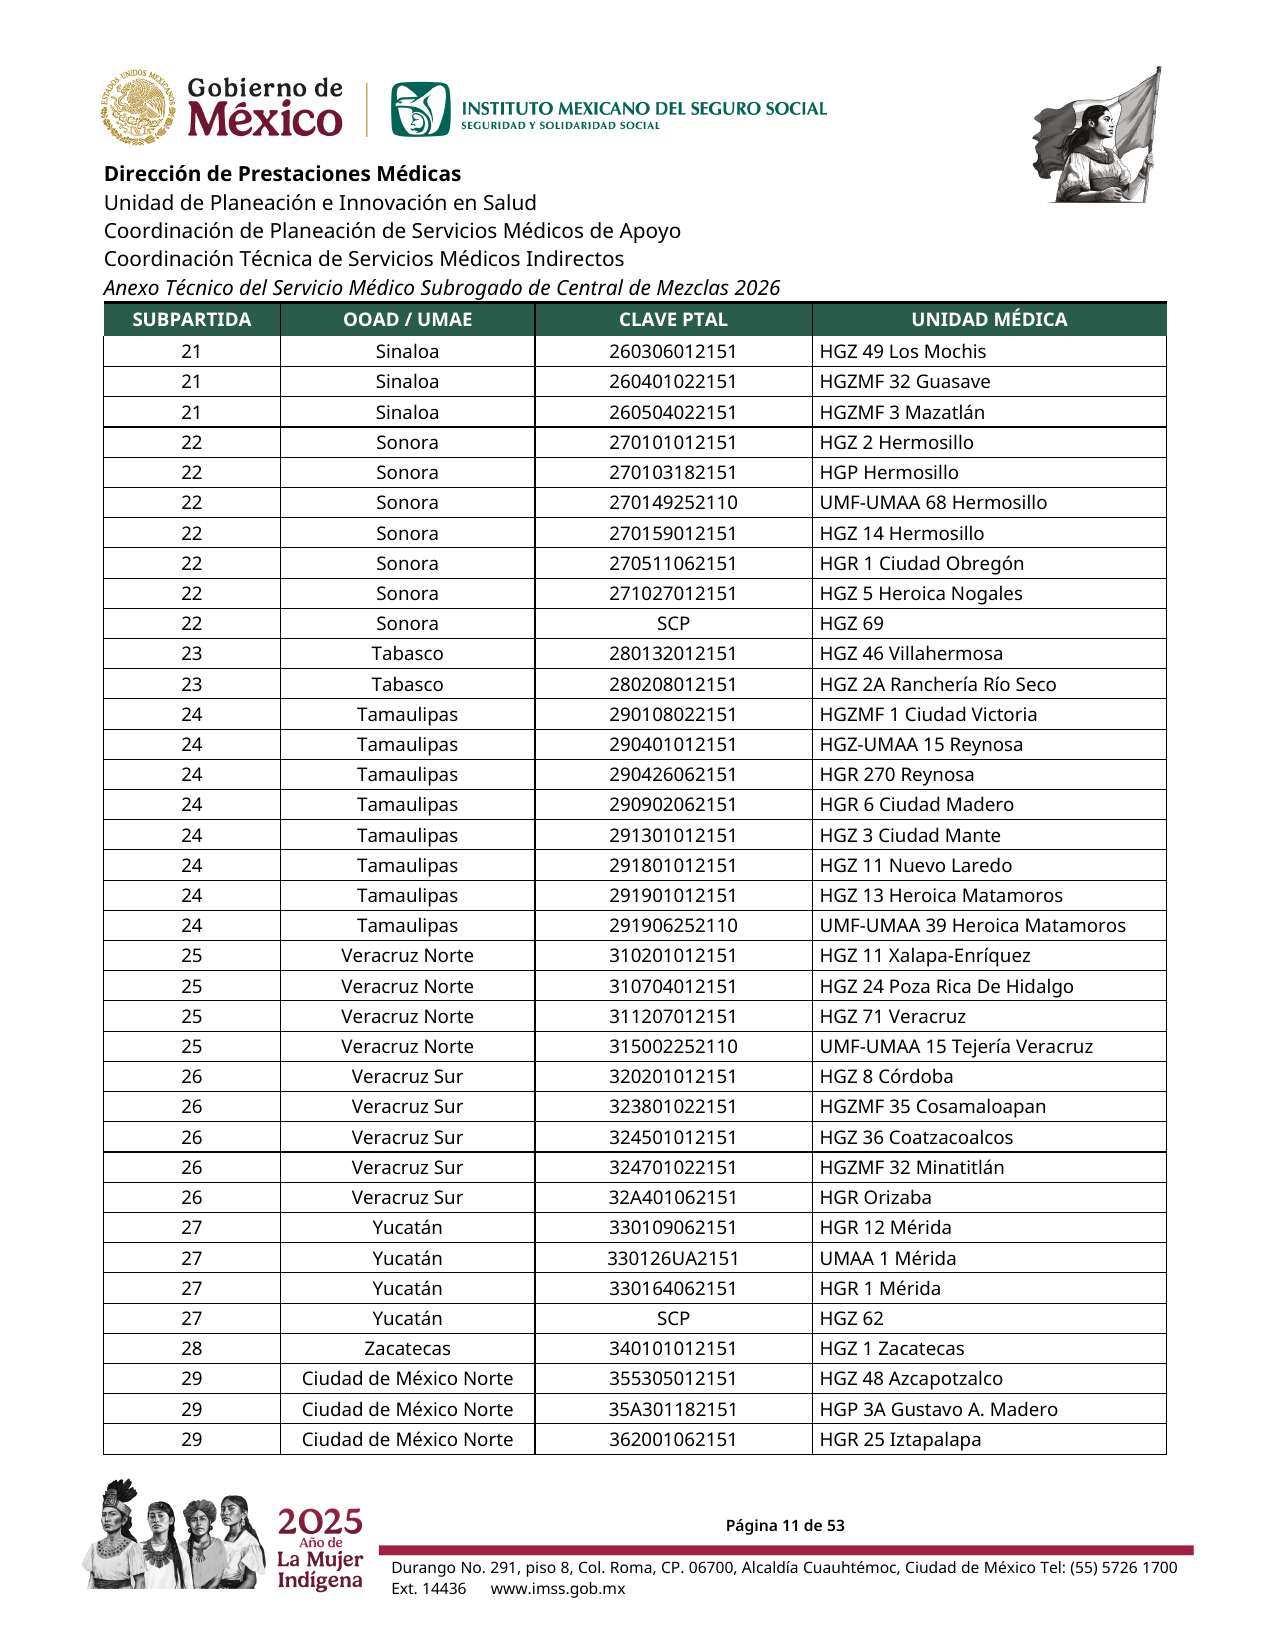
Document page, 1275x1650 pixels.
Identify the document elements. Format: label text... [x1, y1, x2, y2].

table_cell HGR 25 Iztapalapa [813, 1424, 1166, 1453]
picture [425, 200, 432, 209]
table_cell 362001062151 [536, 1424, 812, 1453]
table_cell Tamaulipas [281, 760, 534, 789]
picture [122, 200, 127, 210]
table_cell 25 [104, 971, 280, 1000]
table_cell HGZ 46 Villahermosa [813, 639, 1166, 668]
table_cell HGZMF 3 Mazatlán [813, 397, 1166, 426]
table_header SUBPARTIDA [104, 304, 280, 336]
table_cell 260504022151 [536, 397, 812, 426]
table_cell UMF-UMAA 39 Heroica Matamoros [813, 911, 1166, 940]
table_cell 24 [104, 911, 280, 940]
table_cell 24 [104, 760, 280, 789]
table_cell HGR Orizaba [813, 1183, 1166, 1212]
table_cell Yucatán [281, 1273, 534, 1302]
table_cell Sinaloa [281, 336, 534, 366]
table_cell Yucatán [281, 1304, 534, 1333]
table_cell 25 [104, 1032, 280, 1061]
table_cell 26 [104, 1092, 280, 1121]
table_cell 25 [104, 1001, 280, 1031]
table_cell 22 [104, 458, 280, 487]
table_cell Sonora [281, 428, 534, 457]
picture [468, 200, 473, 210]
table_cell 280132012151 [536, 639, 812, 668]
table_cell Veracruz Sur [281, 1062, 534, 1091]
table_cell 290902062151 [536, 790, 812, 819]
table_cell 28 [104, 1334, 280, 1363]
table_cell UMF-UMAA 68 Hermosillo [813, 488, 1166, 517]
table_cell Sonora [281, 518, 534, 547]
picture [363, 200, 368, 210]
table_cell HGZ 8 Córdoba [813, 1062, 1166, 1091]
table_cell HGZMF 32 Minatitlán [813, 1153, 1166, 1182]
table_cell HGZ 49 Los Mochis [813, 336, 1166, 366]
table_cell HGZ 24 Poza Rica De Hidalgo [813, 971, 1166, 1000]
table_cell 21 [104, 336, 280, 366]
table_cell 23 [104, 639, 280, 668]
table_cell 270511062151 [536, 548, 812, 577]
table_cell 26 [104, 1183, 280, 1212]
table_cell 22 [104, 518, 280, 547]
table_cell HGZ 1 Zacatecas [813, 1334, 1166, 1363]
table_cell Sonora [281, 609, 534, 638]
table_cell 29 [104, 1364, 280, 1393]
table_cell 290401012151 [536, 730, 812, 759]
table_cell SCP [536, 609, 812, 638]
table_cell 330164062151 [536, 1273, 812, 1302]
table_cell 22 [104, 548, 280, 577]
table_cell 311207012151 [536, 1001, 812, 1031]
table_cell 280208012151 [536, 669, 812, 698]
picture [243, 200, 248, 210]
table_cell HGZ 71 Veracruz [813, 1001, 1166, 1031]
table_cell HGR 12 Mérida [813, 1213, 1166, 1242]
table_cell 27 [104, 1304, 280, 1333]
table_cell 26 [104, 1122, 280, 1151]
table_cell 32A401062151 [536, 1183, 812, 1212]
table_header UNIDAD MÉDICA [813, 304, 1167, 336]
table_cell 291801012151 [536, 850, 812, 879]
table_cell 260306012151 [536, 336, 812, 366]
table_header OOAD / UMAE [281, 304, 534, 336]
table_cell Tabasco [281, 669, 534, 698]
table_cell 29 [104, 1424, 280, 1453]
table_cell Tamaulipas [281, 911, 534, 940]
table_cell Ciudad de México Norte [281, 1364, 534, 1393]
table_cell HGZ 36 Coatzacoalcos [813, 1122, 1166, 1151]
table_cell HGZ 48 Azcapotzalco [813, 1364, 1166, 1393]
table_cell HGZ 5 Heroica Nogales [813, 579, 1166, 608]
table_cell 291301012151 [536, 820, 812, 849]
table_cell Veracruz Sur [281, 1153, 534, 1182]
table_cell Tamaulipas [281, 730, 534, 759]
table_cell HGZ 2A Ranchería Río Seco [813, 669, 1166, 698]
table_cell 290108022151 [536, 699, 812, 728]
table_cell Tamaulipas [281, 881, 534, 910]
table_cell 25 [104, 941, 280, 970]
table_header CLAVE PTAL [536, 304, 812, 336]
table_cell 27 [104, 1243, 280, 1272]
table_cell HGZ 2 Hermosillo [813, 428, 1166, 457]
table_cell Sinaloa [281, 397, 534, 426]
table_cell HGR 1 Mérida [813, 1273, 1166, 1302]
table_cell 290426062151 [536, 760, 812, 789]
table_cell Veracruz Norte [281, 1032, 534, 1061]
table_cell 24 [104, 790, 280, 819]
table_cell HGZMF 1 Ciudad Victoria [813, 699, 1166, 728]
table_cell 22 [104, 579, 280, 608]
table_cell 22 [104, 488, 280, 517]
table_cell Sonora [281, 488, 534, 517]
table_cell HGZ 69 [813, 609, 1166, 638]
table_cell Veracruz Norte [281, 1001, 534, 1031]
picture [6, 1463, 1267, 1604]
table_cell HGR 6 Ciudad Madero [813, 790, 1166, 819]
table_cell HGZMF 32 Guasave [813, 367, 1166, 396]
table_cell 26 [104, 1062, 280, 1091]
table_cell Veracruz Norte [281, 971, 534, 1000]
picture [374, 200, 381, 209]
table_cell HGZ 14 Hermosillo [813, 518, 1166, 547]
table_cell 270149252110 [536, 488, 812, 517]
table_cell 24 [104, 881, 280, 910]
table_cell 27 [104, 1213, 280, 1242]
picture [350, 200, 355, 210]
table_cell SCP [536, 1304, 812, 1333]
table_cell 23 [104, 669, 280, 698]
table_cell Yucatán [281, 1213, 534, 1242]
table_cell 26 [104, 1153, 280, 1182]
table_cell Veracruz Norte [281, 941, 534, 970]
table_cell Tamaulipas [281, 699, 534, 728]
table_cell HGZ 13 Heroica Matamoros [813, 881, 1166, 910]
table_cell 29 [104, 1394, 280, 1423]
table_cell 22 [104, 428, 280, 457]
table_cell 315002252110 [536, 1032, 812, 1061]
table_cell Tamaulipas [281, 820, 534, 849]
table_cell UMF-UMAA 15 Tejería Veracruz [813, 1032, 1166, 1061]
table_cell Veracruz Sur [281, 1183, 534, 1212]
table_cell Tamaulipas [281, 850, 534, 879]
table_cell 260401022151 [536, 367, 812, 396]
table_cell Veracruz Sur [281, 1092, 534, 1121]
table_cell 24 [104, 820, 280, 849]
picture [438, 200, 443, 210]
table_cell Ciudad de México Norte [281, 1424, 534, 1453]
table_cell Sonora [281, 548, 534, 577]
picture [307, 200, 312, 210]
table_cell HGZ 11 Xalapa-Enríquez [813, 941, 1166, 970]
table_cell 21 [104, 397, 280, 426]
picture [34, 2, 1235, 210]
table_cell Tamaulipas [281, 790, 534, 819]
table_cell 291906252110 [536, 911, 812, 940]
table_cell HGZ-UMAA 15 Reynosa [813, 730, 1166, 759]
table_cell 340101012151 [536, 1334, 812, 1363]
table_cell 24 [104, 699, 280, 728]
table_cell 323801022151 [536, 1092, 812, 1121]
table_cell HGZ 3 Ciudad Mante [813, 820, 1166, 849]
table_cell 21 [104, 367, 280, 396]
table_cell 27 [104, 1273, 280, 1302]
table_cell Zacatecas [281, 1334, 534, 1363]
table_cell 355305012151 [536, 1364, 812, 1393]
table_cell 270101012151 [536, 428, 812, 457]
table_cell HGP Hermosillo [813, 458, 1166, 487]
table_cell HGZ 11 Nuevo Laredo [813, 850, 1166, 879]
table_cell 35A301182151 [536, 1394, 812, 1423]
table_cell Sonora [281, 579, 534, 608]
table_cell 24 [104, 730, 280, 759]
table_cell Ciudad de México Norte [281, 1394, 534, 1423]
table_cell Tabasco [281, 639, 534, 668]
table_cell 270159012151 [536, 518, 812, 547]
table_cell Veracruz Sur [281, 1122, 534, 1151]
picture [294, 200, 301, 209]
table_cell HGZMF 35 Cosamaloapan [813, 1092, 1166, 1121]
table_cell 24 [104, 850, 280, 879]
table_cell UMAA 1 Mérida [813, 1243, 1166, 1272]
table_cell HGR 1 Ciudad Obregón [813, 548, 1166, 577]
table_cell 320201012151 [536, 1062, 812, 1091]
table_cell HGZ 62 [813, 1304, 1166, 1333]
table_cell 310704012151 [536, 971, 812, 1000]
table_cell 271027012151 [536, 579, 812, 608]
table_cell 310201012151 [536, 941, 812, 970]
table_cell 22 [104, 609, 280, 638]
table_cell HGP 3A Gustavo A. Madero [813, 1394, 1166, 1423]
table_cell HGR 270 Reynosa [813, 760, 1166, 789]
table_cell 324501012151 [536, 1122, 812, 1151]
table_cell 330126UA2151 [536, 1243, 812, 1272]
table_cell Sinaloa [281, 367, 534, 396]
table_cell 324701022151 [536, 1153, 812, 1182]
table_cell 270103182151 [536, 458, 812, 487]
table_cell Yucatán [281, 1243, 534, 1272]
table_cell 291901012151 [536, 881, 812, 910]
table_cell Sonora [281, 458, 534, 487]
table_cell 330109062151 [536, 1213, 812, 1242]
